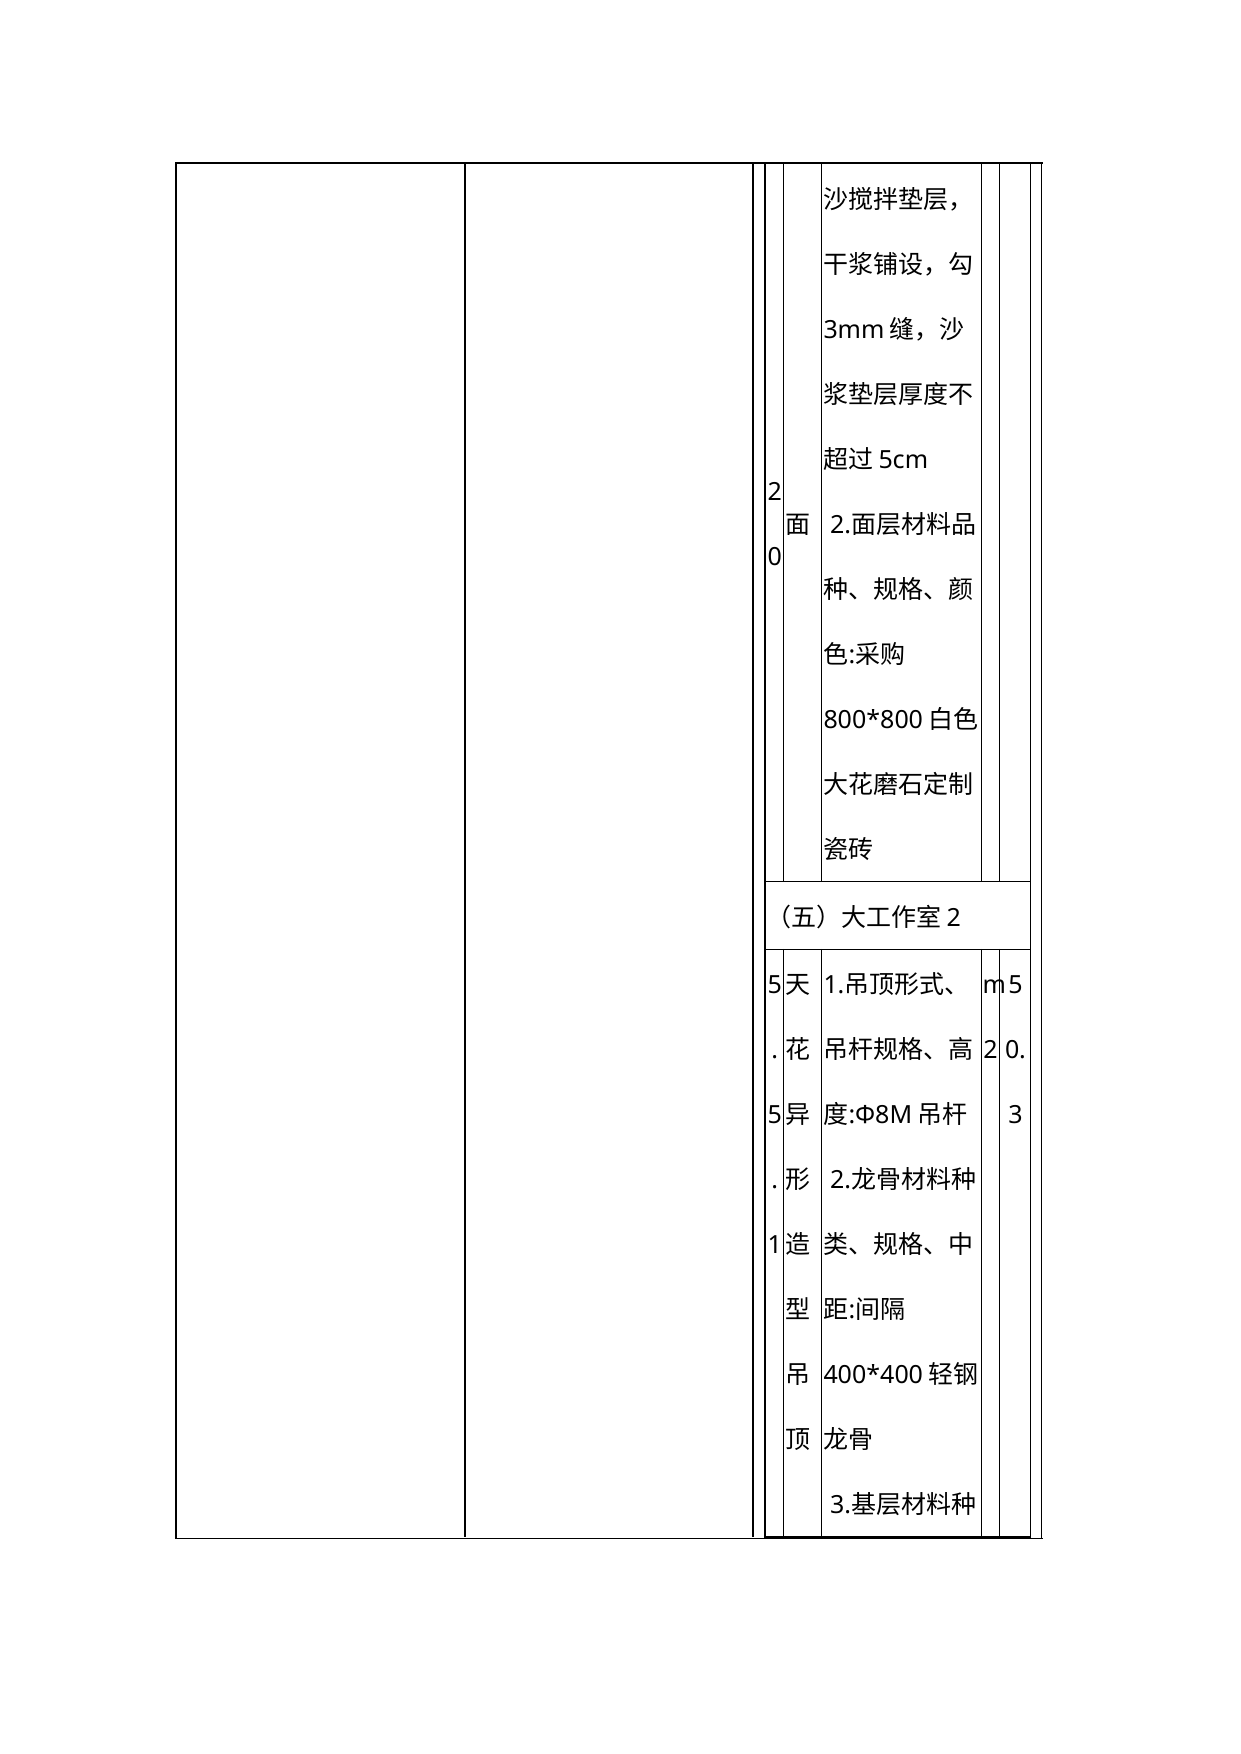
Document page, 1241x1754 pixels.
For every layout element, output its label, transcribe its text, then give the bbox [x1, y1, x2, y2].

table_cell [766, 164, 783, 881]
table_cell [1031, 164, 1041, 1537]
table_cell [784, 164, 821, 881]
table_cell [466, 164, 752, 1537]
table_cell [766, 882, 1030, 949]
table_cell [982, 950, 999, 1536]
table_cell [822, 950, 981, 1536]
table_cell [822, 164, 981, 881]
table_cell [754, 164, 764, 1537]
table_cell 1 [177, 164, 464, 1537]
table_cell [1000, 950, 1030, 1536]
table_cell [982, 164, 999, 881]
table_cell [1000, 164, 1030, 881]
table_cell [784, 950, 821, 1536]
table_cell [766, 950, 783, 1536]
